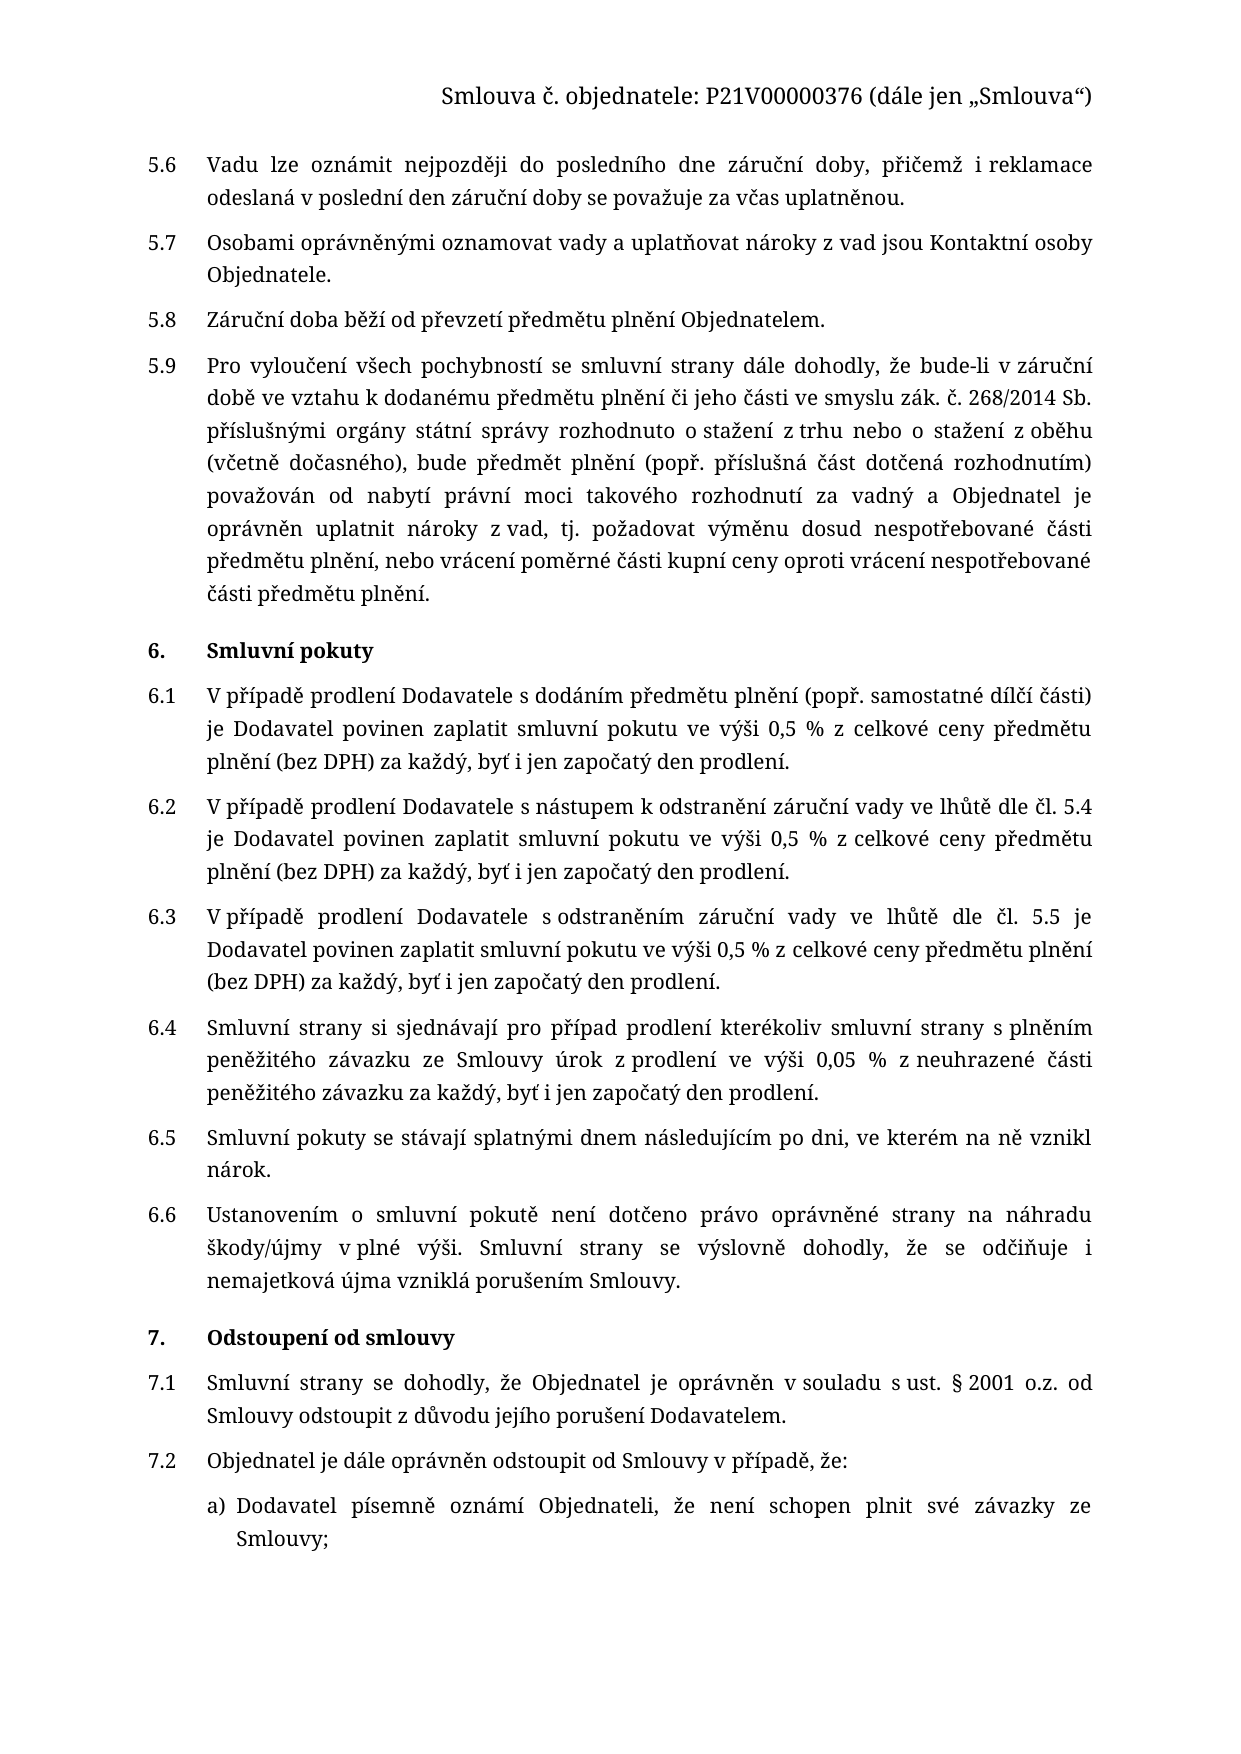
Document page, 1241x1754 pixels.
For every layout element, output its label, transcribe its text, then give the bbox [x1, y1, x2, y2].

list Smluvní pokuty [148, 637, 1093, 665]
list Objednatel je dále oprávněn odstoupit od Smlouvy v případě, že: [148, 1446, 1093, 1475]
list Dodavatel písemně oznámí Objednateli, že není schopen plnit své závazky ze Smlouvy; [207, 1491, 1093, 1552]
list Smluvní strany se dohodly, že Objednatel je oprávněn v souladu s ust. § 2001 o.z. od Smlouvy odstoupit z důvodu jejího porušení Dodavatelem. [148, 1368, 1093, 1429]
list V případě prodlení Dodavatele s nástupem k odstranění záruční vady ve lhůtě dle čl. 5.4 je Dodavatel povinen zaplatit smluvní pokutu ve výši 0,5 % z celkové ceny předmětu plnění (bez DPH) za každý, byť i jen započatý den prodlení. [148, 792, 1093, 886]
list Odstoupení od smlouvy [148, 1323, 1093, 1352]
list Záruční doba běží od převzetí předmětu plnění Objednatelem. [148, 306, 1093, 334]
list Smluvní pokuty se stávají splatnými dnem následujícím po dni, ve kterém na ně vznikl nárok. [148, 1123, 1093, 1184]
list V případě prodlení Dodavatele s dodáním předmětu plnění (popř. samostatné dílčí části) je Dodavatel povinen zaplatit smluvní pokutu ve výši 0,5 % z celkové ceny předmětu plnění (bez DPH) za každý, byť i jen započatý den prodlení. [148, 682, 1093, 775]
list Smluvní strany si sjednávají pro případ prodlení kterékoliv smluvní strany s plněním peněžitého závazku ze Smlouvy úrok z prodlení ve výši 0,05 % z neuhrazené části peněžitého závazku za každý, byť i jen započatý den prodlení. [148, 1013, 1093, 1106]
list Osobami oprávněnými oznamovat vady a uplatňovat nároky z vad jsou Kontaktní osoby Objednatele. [148, 228, 1093, 289]
list Ustanovením o smluvní pokutě není dotčeno právo oprávněné strany na náhradu škody/újmy v plné výši. Smluvní strany se výslovně dohodly, že se odčiňuje i nemajetková újma vzniklá porušením Smlouvy. [148, 1201, 1093, 1294]
list Pro vyloučení všech pochybností se smluvní strany dále dohodly, že bude-li v záruční době ve vztahu k dodanému předmětu plnění či jeho části ve smyslu zák. č. 268/2014 Sb. příslušnými orgány státní správy rozhodnuto o stažení z trhu nebo o stažení z oběhu (včetně dočasného), bude předmět plnění (popř. příslušná část dotčená rozhodnutím) považován od nabytí právní moci takového rozhodnutí za vadný a Objednatel je oprávněn uplatnit nároky z vad, tj. požadovat výměnu dosud nespotřebované části předmětu plnění, nebo vrácení poměrné části kupní ceny oproti vrácení nespotřebované části předmětu plnění. [148, 351, 1093, 607]
list Vadu lze oznámit nejpozději do posledního dne záruční doby, přičemž i reklamace odeslaná v poslední den záruční doby se považuje za včas uplatněnou. [148, 150, 1093, 211]
list V případě prodlení Dodavatele s odstraněním záruční vady ve lhůtě dle čl. 5.5 je Dodavatel povinen zaplatit smluvní pokutu ve výši 0,5 % z celkové ceny předmětu plnění (bez DPH) za každý, byť i jen započatý den prodlení. [148, 902, 1093, 996]
